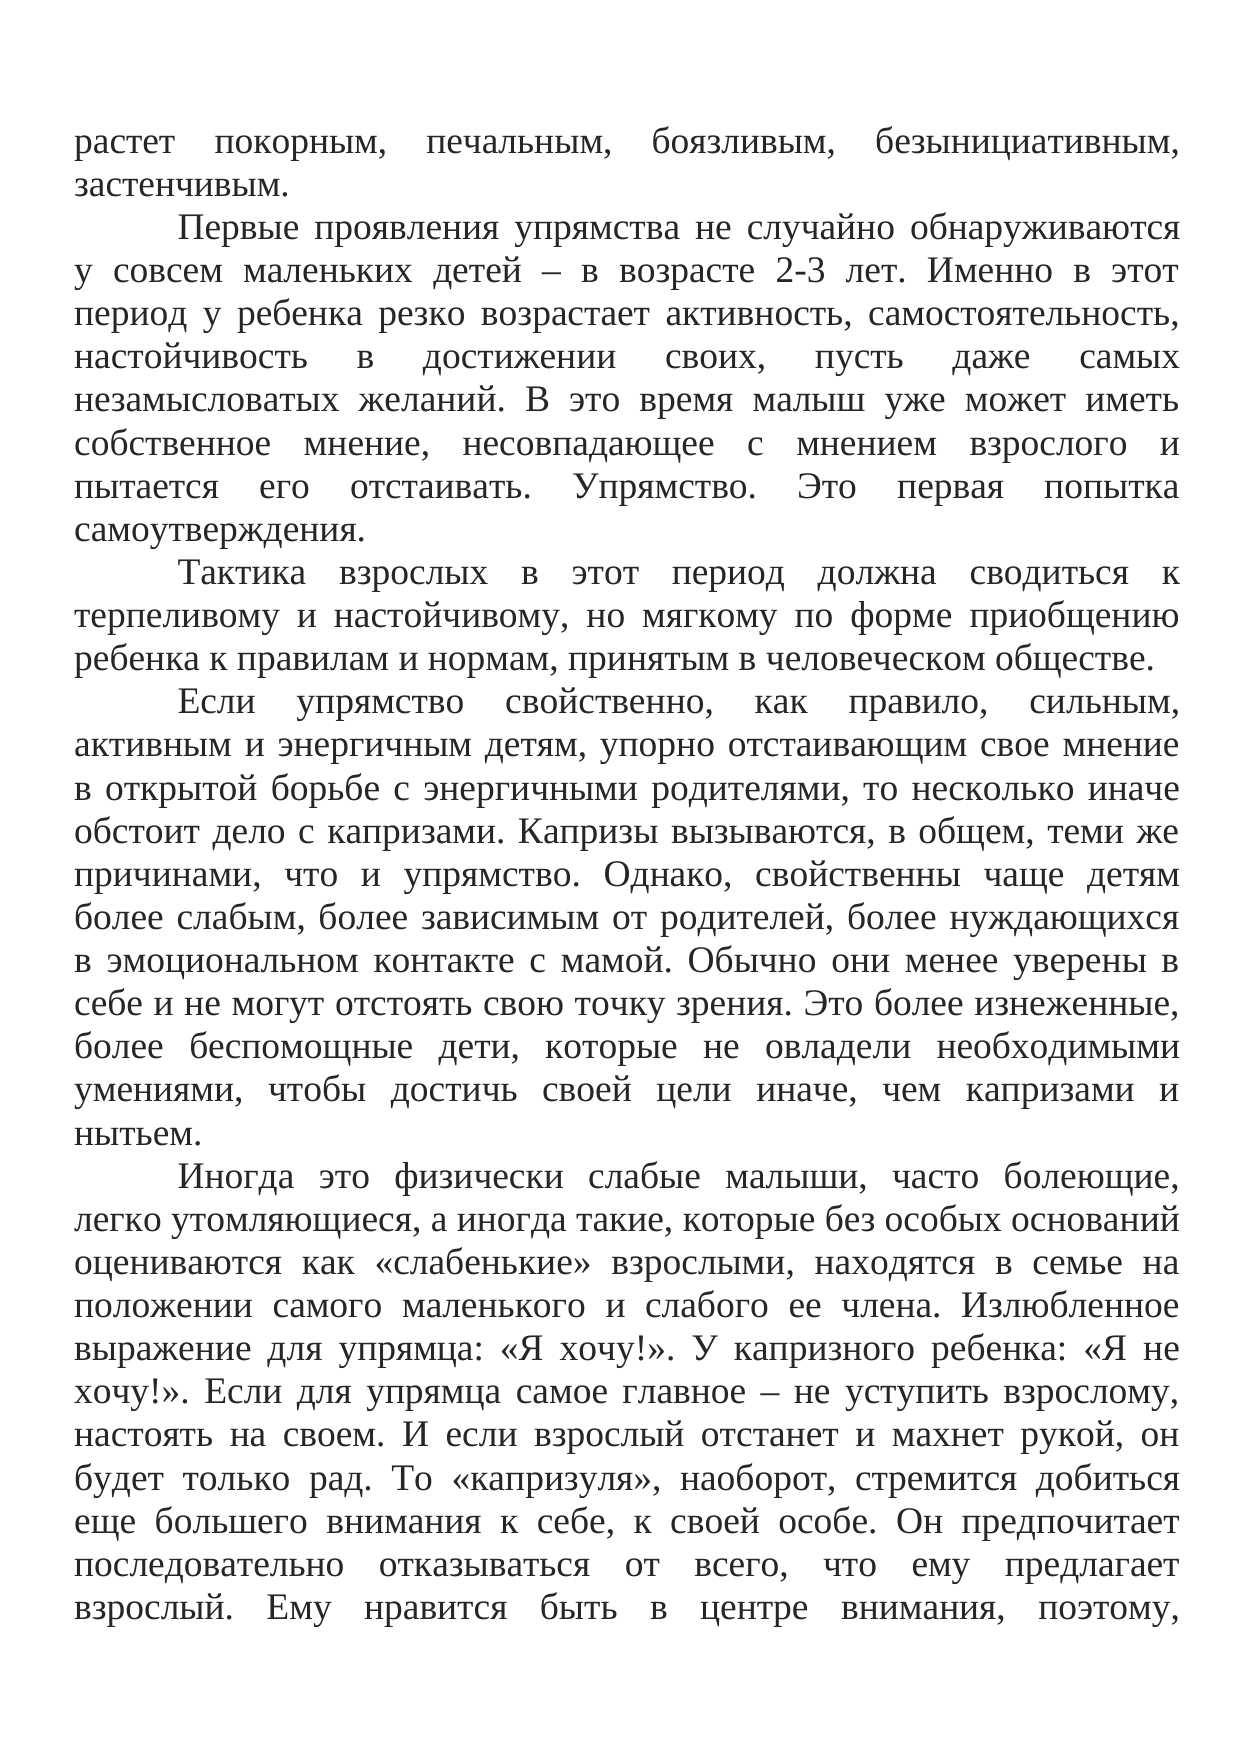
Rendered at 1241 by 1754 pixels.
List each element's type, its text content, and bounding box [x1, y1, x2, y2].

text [74, 118, 1181, 204]
text Тактика взрослых в этот период должна сводиться к терпеливому и настойчивому, но мягкому по форме приобщению ребенка к правилам и нормам, принятым в человеческом обществе. [74, 549, 1181, 679]
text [74, 1153, 1181, 1627]
text Если упрямство свойственно, как правило, сильным, активным и энергичным детям, упорно отстаивающим свое мнение в открытой борьбе с энергичными родителями, то несколько иначе обстоит дело с капризами. Капризы вызываются, в общем, теми же причинами, что и упрямство. Однако, свойственны чаще детям более слабым, более зависимым от родителей, более нуждающихся в эмоциональном контакте с мамой. Обычно они менее уверены в себе и не могут отстоять свою точку зрения. Это более изнеженные, более беспомощные дети, которые не овладели необходимыми умениями, чтобы достичь своей цели иначе, чем капризами и нытьем. [74, 679, 1181, 1153]
text Первые проявления упрямства не случайно обнаруживаются у совсем маленьких детей – в возрасте 2-3 лет. Именно в этот период у ребенка резко возрастает активность, самостоятельность, настойчивость в достижении своих, пусть даже самых незамысловатых желаний. В это время малыш уже может иметь собственное мнение, несовпадающее с мнением взрослого и пытается его отстаивать. Упрямство. Это первая попытка самоутверждения. [74, 204, 1181, 549]
